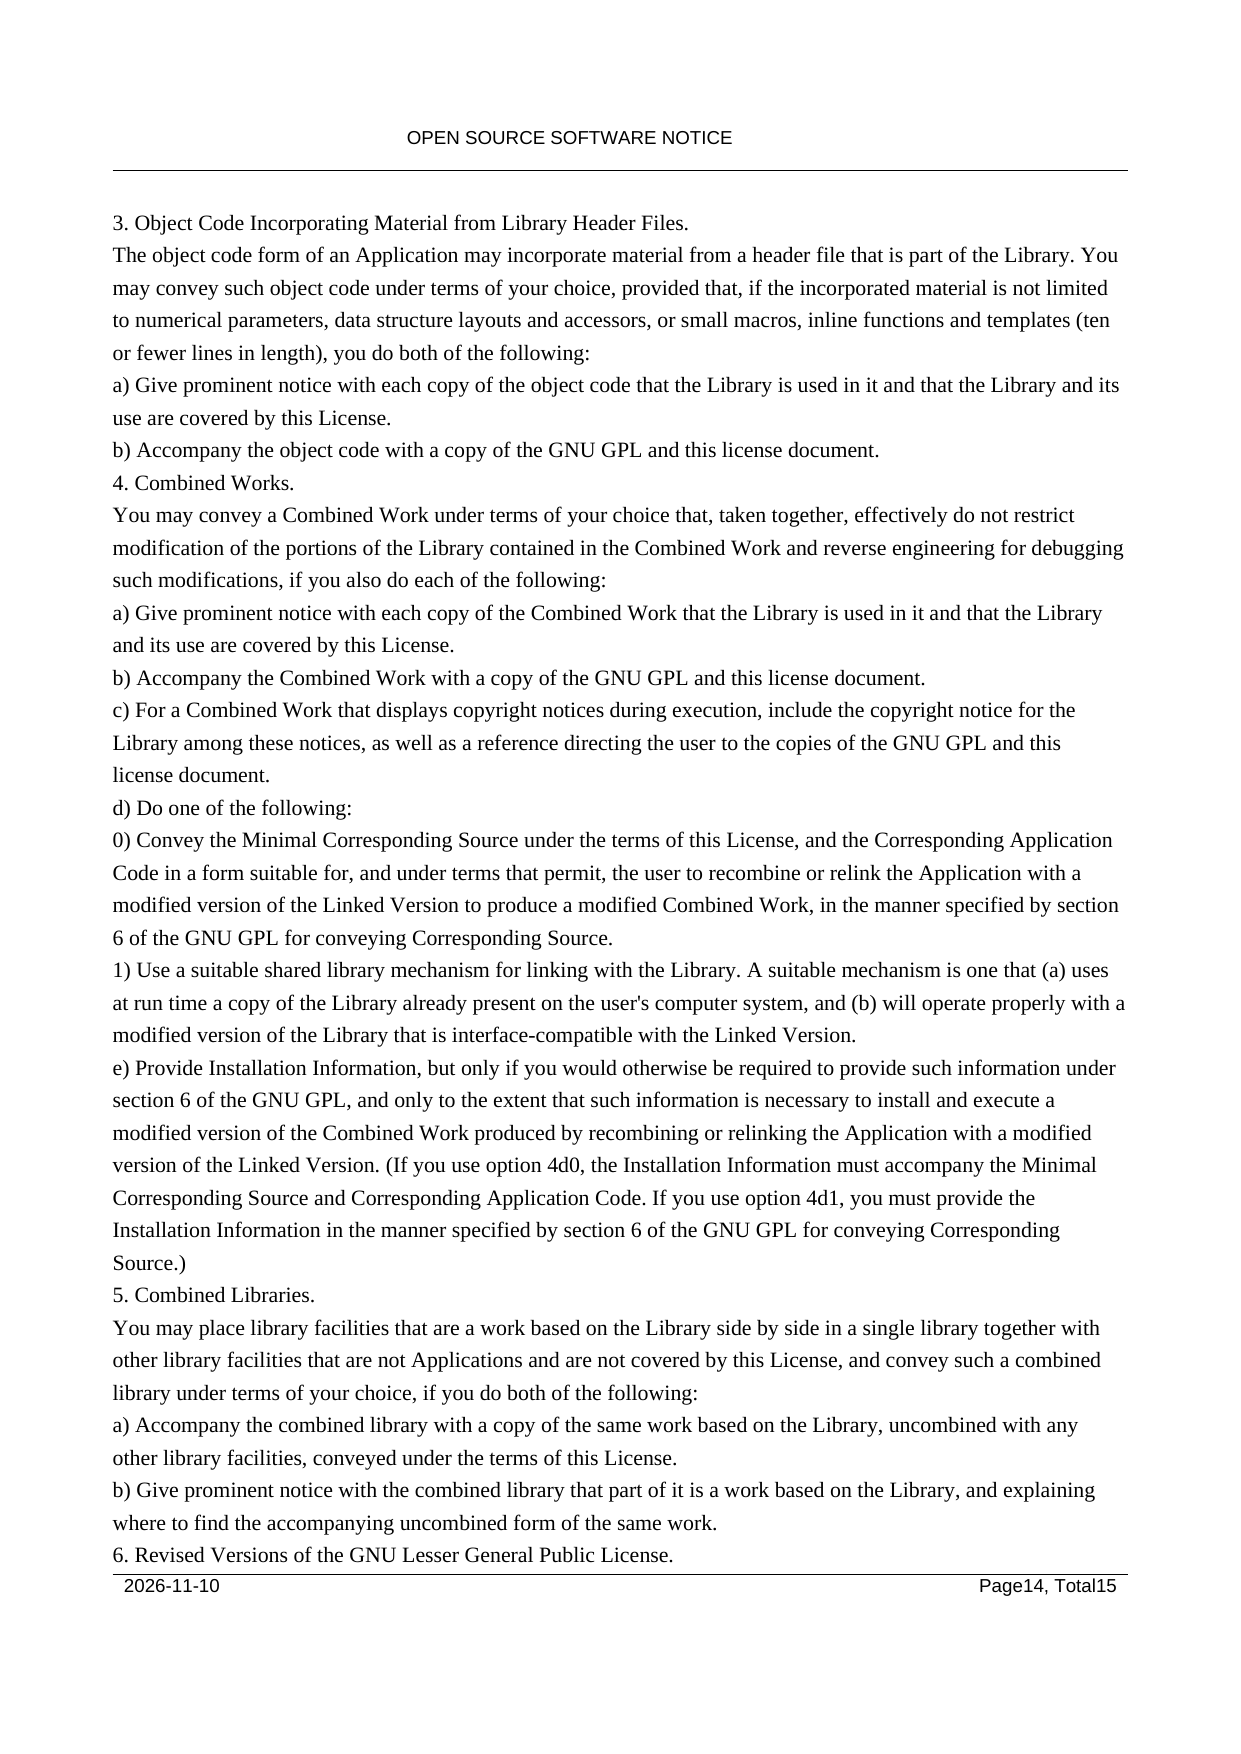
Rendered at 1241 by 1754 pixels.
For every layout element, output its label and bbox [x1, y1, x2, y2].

text [112, 206, 1128, 1571]
